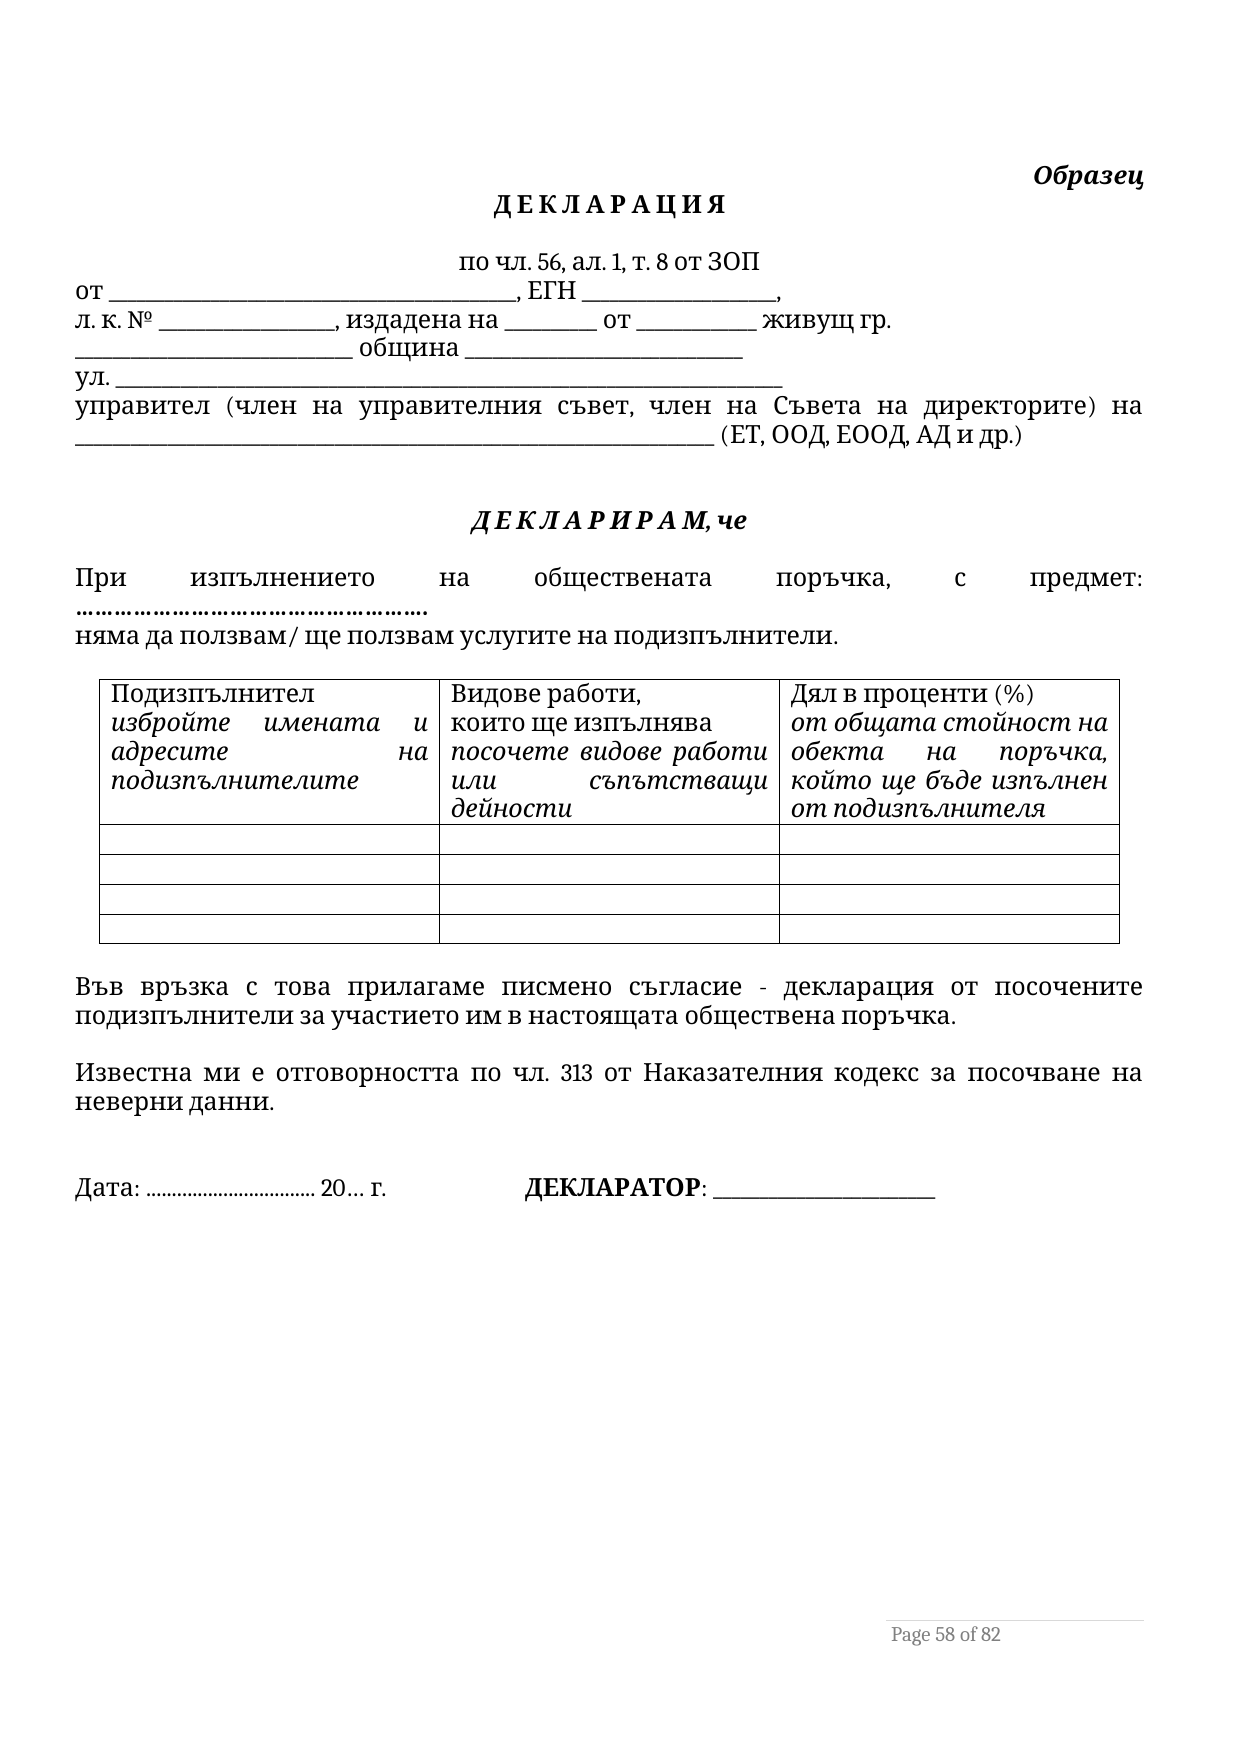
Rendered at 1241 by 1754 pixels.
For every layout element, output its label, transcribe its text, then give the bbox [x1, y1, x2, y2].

table_cell [100, 885, 439, 913]
table_cell [780, 855, 1119, 884]
text Д Е К Л А Р И Р А М, че [75, 507, 1144, 536]
text При изпълнението на обществената поръчка, с предмет: ………………………………………………. [75, 564, 1144, 622]
text от ____________________________________________, ЕГН _____________________, [75, 277, 1144, 306]
text Образец [75, 162, 1144, 191]
text по чл. 56, ал. 1, т. 8 от ЗОП [75, 248, 1144, 277]
table_cell [440, 855, 779, 884]
text ул. ________________________________________________________________________ [75, 363, 1144, 392]
table_cell [440, 915, 779, 943]
table_header Подизпълнител избройте имената и адресите на подизпълнителите [100, 680, 439, 824]
text Във връзка с това прилагаме писмено съгласие - декларация от посочените подизпълнители за участието им в настоящата обществена поръчка. [75, 973, 1144, 1031]
text управител (член на управителния съвет, член на Съвета на директорите) на _____________________________________________________________________ (ЕТ, ООД, ЕООД, АД и др.) [75, 392, 1144, 449]
table_cell [780, 825, 1119, 854]
table_cell [100, 855, 439, 884]
table_cell [440, 885, 779, 913]
table_cell [440, 825, 779, 854]
table_cell [780, 885, 1119, 913]
text Д Е К Л А Р А Ц И Я [75, 191, 1144, 219]
table_header Видове работи, които ще изпълнява посочете видове работи или съпътстващи дейности [440, 680, 779, 824]
text Дата: ................................. 20… г. ДЕКЛАРАТОР: ________________________ [75, 1174, 1144, 1203]
text няма да ползвам/ ще ползвам услугите на подизпълнители. [75, 622, 1144, 651]
text л. к. № ___________________, издадена на __________ от _____________ живущ гр. [75, 306, 1144, 334]
table_cell [100, 825, 439, 854]
text ______________________________ община ______________________________ [75, 334, 1144, 363]
text Известна ми е отговорността по чл. 313 от Наказателния кодекс за посочване на неверни данни. [75, 1059, 1144, 1117]
table_cell [780, 915, 1119, 943]
table_header Дял в проценти (%) от общата стойност на обекта на поръчка, който ще бъде изпълнен от подизпълнителя [780, 680, 1119, 824]
table_cell [100, 915, 439, 943]
